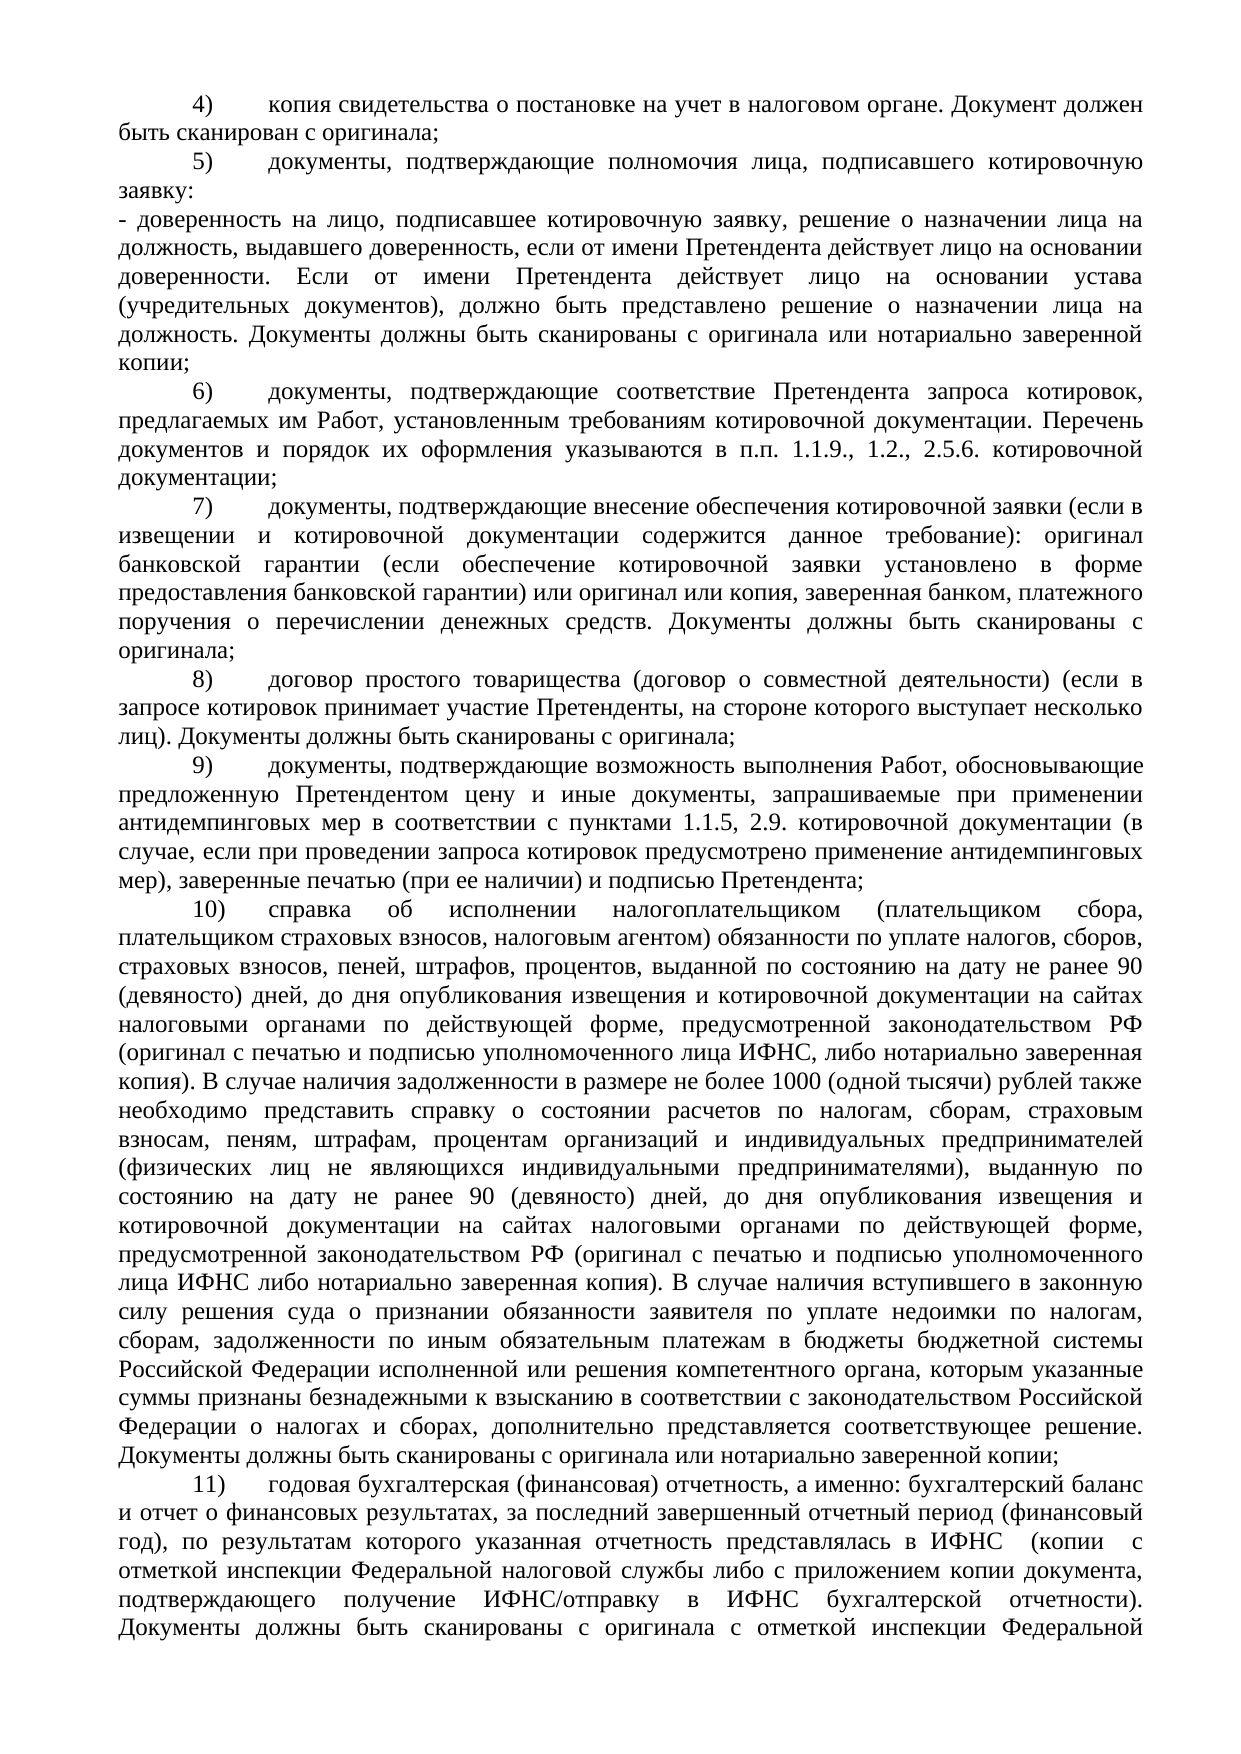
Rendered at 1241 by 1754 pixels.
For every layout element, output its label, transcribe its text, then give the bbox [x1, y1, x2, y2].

list документы, подтверждающие полномочия лица, подписавшего котировочную заявку: [118, 146, 1144, 204]
list документы, подтверждающие возможность выполнения Работ, обосновывающие предложенную Претендентом цену и иные документы, запрашиваемые при применении антидемпинговых мер в соответствии с пунктами 1.1.5, 2.9. котировочной документации (в случае, если при проведении запроса котировок предусмотрено применение антидемпинговых мер), заверенные печатью (при ее наличии) и подписью Претендента; [118, 750, 1144, 894]
list копия свидетельства о постановке на учет в налоговом органе. Документ должен быть сканирован с оригинала; [118, 89, 1144, 146]
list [118, 1469, 1144, 1641]
list документы, подтверждающие внесение обеспечения котировочной заявки (если в извещении и котировочной документации содержится данное требование): оригинал банковской гарантии (если обеспечение котировочной заявки установлено в форме предоставления банковской гарантии) или оригинал или копия, заверенная банком, платежного поручения о перечислении денежных средств. Документы должны быть сканированы с оригинала; [118, 491, 1144, 664]
list договор простого товарищества (договор о совместной деятельности) (если в запросе котировок принимает участие Претенденты, на стороне которого выступает несколько лиц). Документы должны быть сканированы с оригинала; [118, 664, 1144, 750]
list документы, подтверждающие соответствие Претендента запроса котировок, предлагаемых им Работ, установленным требованиям котировочной документации. Перечень документов и порядок их оформления указываются в п.п. 1.1.9., 1.2., 2.5.6. котировочной документации; [118, 376, 1144, 491]
list справка об исполнении налогоплательщиком (плательщиком сбора, плательщиком страховых взносов, налоговым агентом) обязанности по уплате налогов, сборов, страховых взносов, пеней, штрафов, процентов, выданной по состоянию на дату не ранее 90 (девяносто) дней, до дня опубликования извещения и котировочной документации на сайтах налоговыми органами по действующей форме, предусмотренной законодательством РФ (оригинал с печатью и подписью уполномоченного лица ИФНС, либо нотариально заверенная копия). В случае наличия задолженности в размере не более 1000 (одной тысячи) рублей также необходимо представить справку о состоянии расчетов по налогам, сборам, страховым взносам, пеням, штрафам, процентам организаций и индивидуальных предпринимателей (физических лиц не являющихся индивидуальными предпринимателями), выданную по состоянию на дату не ранее 90 (девяносто) дней, до дня опубликования извещения и котировочной документации на сайтах налоговыми органами по действующей форме, предусмотренной законодательством РФ (оригинал с печатью и подписью уполномоченного лица ИФНС либо нотариально заверенная копия). В случае наличия вступившего в законную силу решения суда о признании обязанности заявителя по уплате недоимки по налогам, сборам, задолженности по иным обязательным платежам в бюджеты бюджетной системы Российской Федерации исполненной или решения компетентного органа, которым указанные суммы признаны безнадежными к взысканию в соответствии с законодательством Российской Федерации о налогах и сборах, дополнительно представляется соответствующее решение. Документы должны быть сканированы с оригинала или нотариально заверенной копии; [118, 894, 1144, 1469]
text - доверенность на лицо, подписавшее котировочную заявку, решение о назначении лица на должность, выдавшего доверенность, если от имени Претендента действует лицо на основании доверенности. Если от имени Претендента действует лицо на основании устава (учредительных документов), должно быть представлено решение о назначении лица на должность. Документы должны быть сканированы с оригинала или нотариально заверенной копии; [118, 204, 1144, 376]
